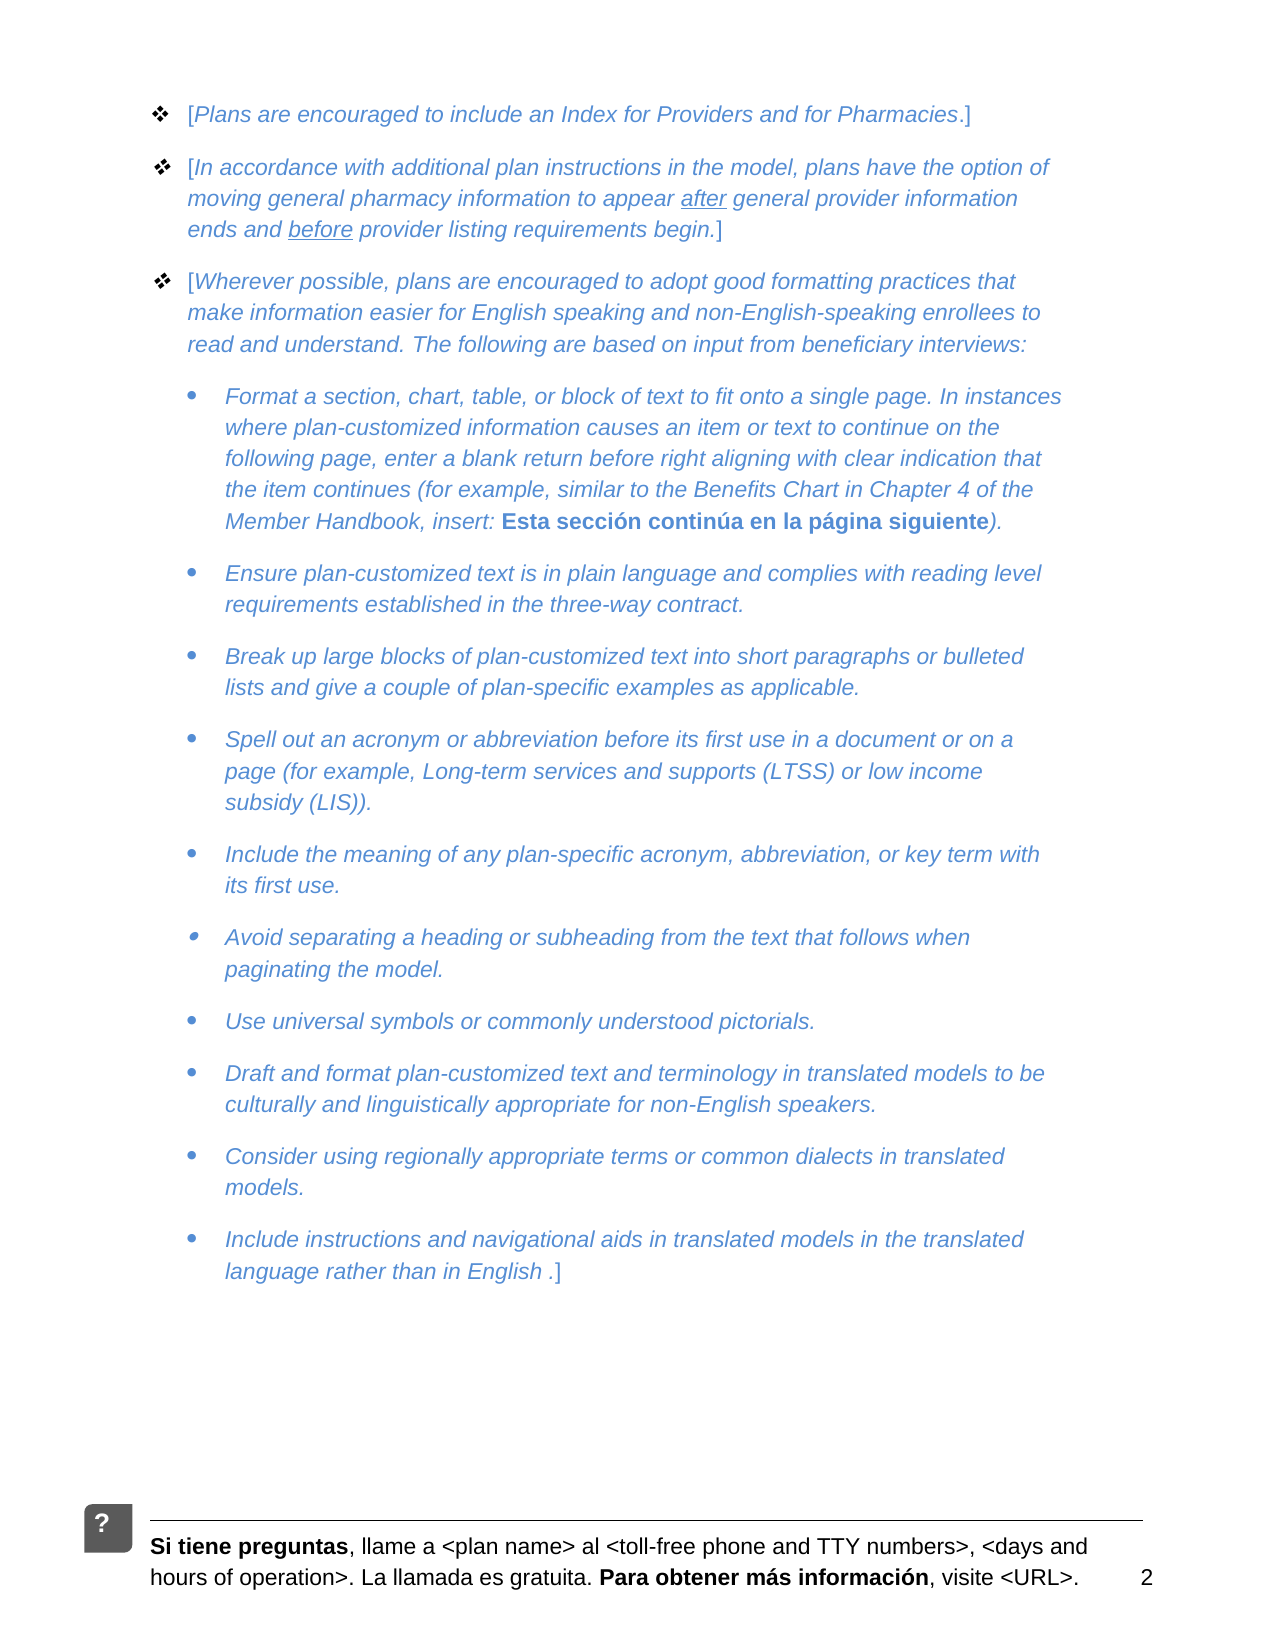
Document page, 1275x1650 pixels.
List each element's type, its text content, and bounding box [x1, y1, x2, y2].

list [In accordance with additional plan instructions in the model, plans have the option of moving general pharmacy information to appear after general provider information ends and before provider listing requirements begin.] [150, 150, 1068, 244]
list Avoid separating a heading or subheading from the text that follows when paginating the model. [187, 921, 1068, 983]
list Draft and format plan-customized text and terminology in translated models to be culturally and linguistically appropriate for non-English speakers. [187, 1056, 1068, 1119]
list Format a section, chart, table, or block of text to fit onto a single page. In instances where plan-customized information causes an item or text to continue on the following page, enter a blank return before right aligning with clear indication that the item continues (for example, similar to the Benefits Chart in Chapter 4 of the Member Handbook, insert: Esta sección continúa en la página siguiente). [187, 379, 1068, 535]
list Include instructions and navigational aids in translated models in the translated language rather than in English .] [187, 1223, 1068, 1285]
list Include the meaning of any plan-specific acronym, abbreviation, or key term with its first use. [187, 837, 1068, 900]
list Spell out an acronym or abbreviation before its first use in a document or on a page (for example, Long-term services and supports (LTSS) or low income subsidy (LIS)). [187, 723, 1068, 817]
list [Wherever possible, plans are encouraged to adopt good formatting practices that make information easier for English speaking and non-English-speaking enrollees to read and understand. The following are based on input from beneficiary interviews: [150, 264, 1068, 358]
list [Plans are encouraged to include an Index for Providers and for Pharmacies.] [150, 98, 1068, 129]
list Break up large blocks of plan-customized text into short paragraphs or bulleted lists and give a couple of plan-specific examples as applicable. [187, 639, 1068, 702]
list Use universal symbols or commonly understood pictorials. [187, 1004, 1068, 1035]
list Consider using regionally appropriate terms or common dialects in translated models. [187, 1139, 1068, 1202]
list Ensure plan-customized text is in plain language and complies with reading level requirements established in the three-way contract. [187, 556, 1068, 619]
